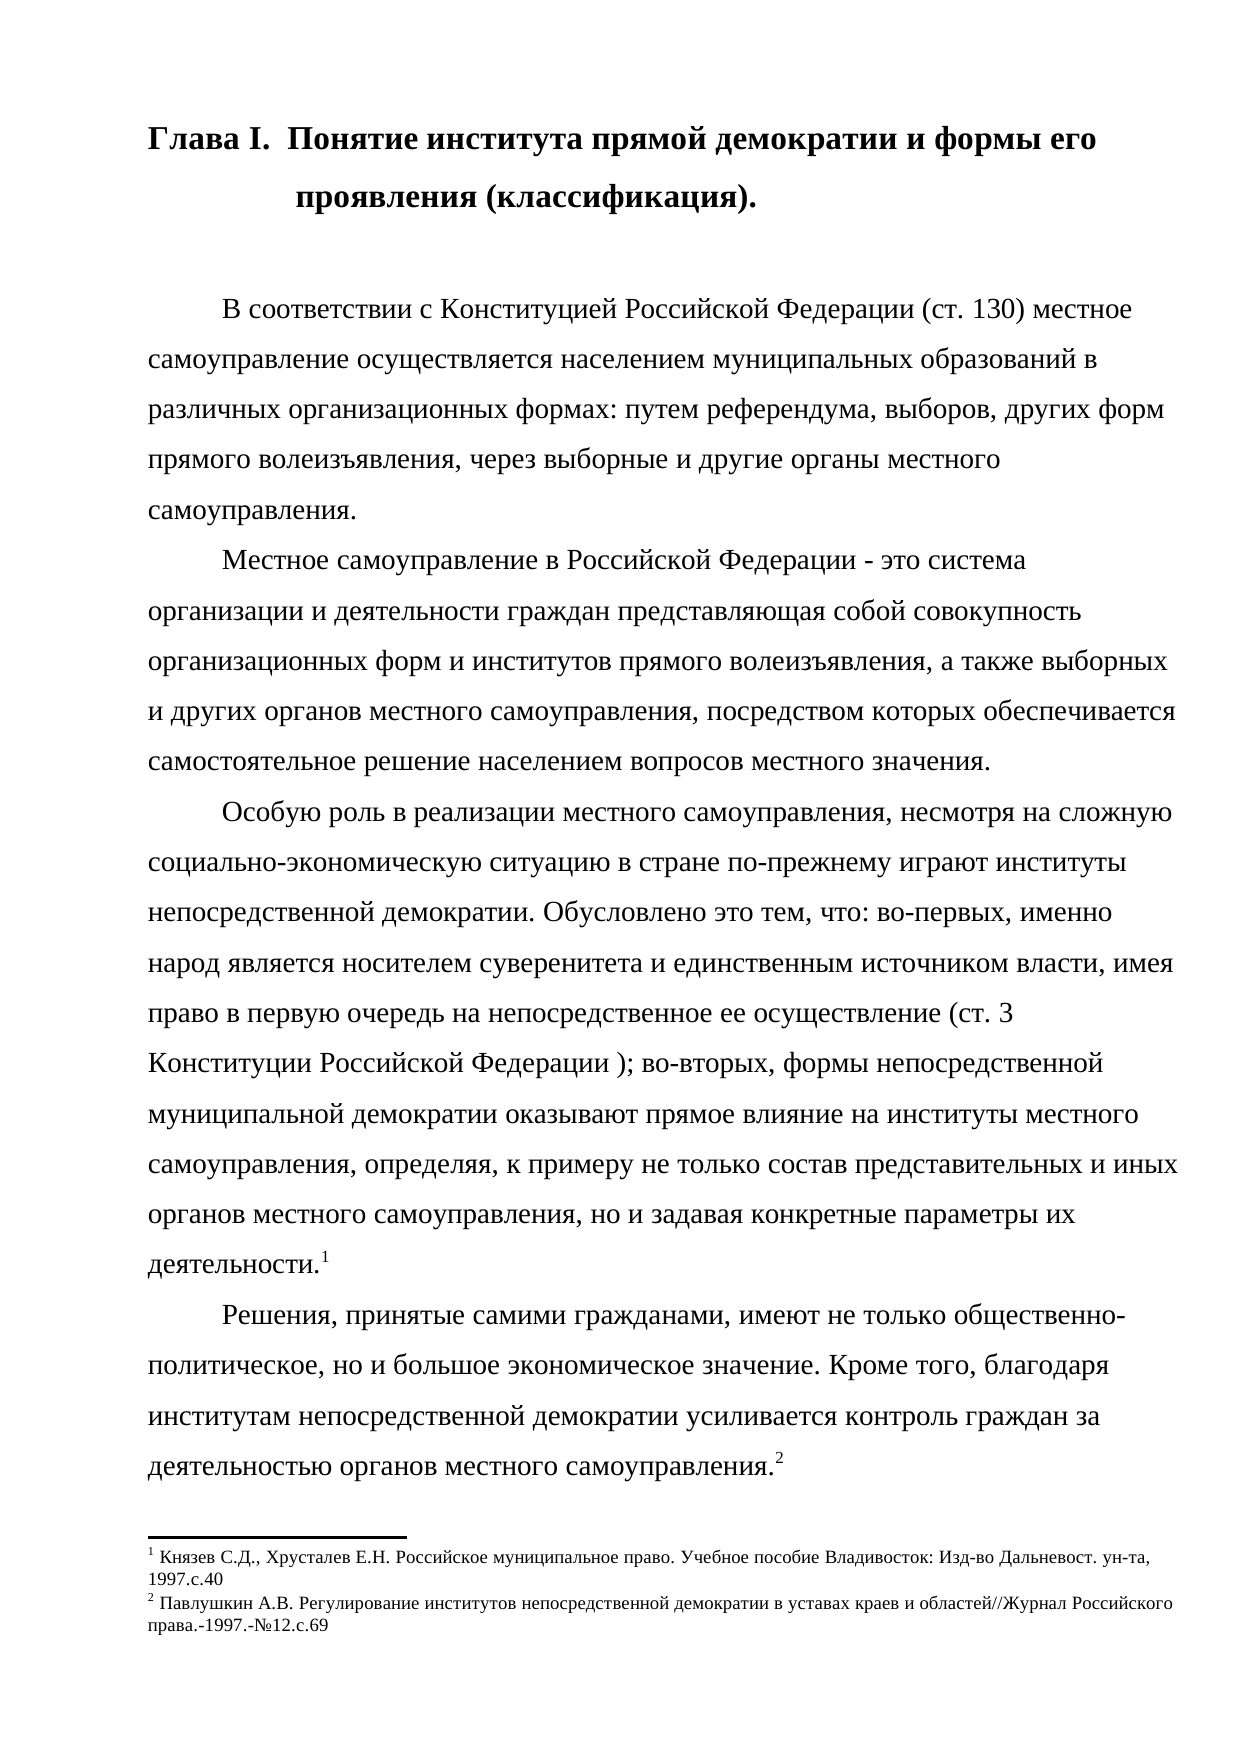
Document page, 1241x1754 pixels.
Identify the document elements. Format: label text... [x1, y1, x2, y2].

text Местное самоуправление в Российской Федерации - это система организации и деятельности граждан представляющая собой совокупность организационных форм и институтов прямого волеизъявления, а также выборных и других органов местного самоуправления, посредством которых обеспечивается самостоятельное решение населением вопросов местного значения. [148, 542, 1181, 777]
text Решения, принятые самими гражданами, имеют не только общественно-политическое, но и большое экономическое значение. Кроме того, благодаря институтам непосредственной демократии усиливается контроль граждан за деятельностью органов местного самоуправления. [148, 1297, 1181, 1482]
text Глава I. Понятие института прямой демократии и формы его проявления (классификация). [148, 118, 1181, 214]
text В соответствии с Конституцией Российской Федерации (ст. 130) местное самоуправление осуществляется населением муниципальных образований в различных организационных формах: путем референдума, выборов, других форм прямого волеизъявления, через выборные и другие органы местного самоуправления. [148, 291, 1181, 526]
text Особую роль в реализации местного самоуправления, несмотря на сложную социально-экономическую ситуацию в стране по-прежнему играют институты непосредственной демократии. Обусловлено это тем, что: во-первых, именно народ является носителем суверенитета и единственным источником власти, имея право в первую очередь на непосредственное ее осуществление (ст. 3 Конституции Российской Федерации ); во-вторых, формы непосредственной муниципальной демократии оказывают прямое влияние на институты местного самоуправления, определяя, к примеру не только состав представительных и иных органов местного самоуправления, но и задавая конкретные параметры их деятельности. [148, 794, 1181, 1280]
